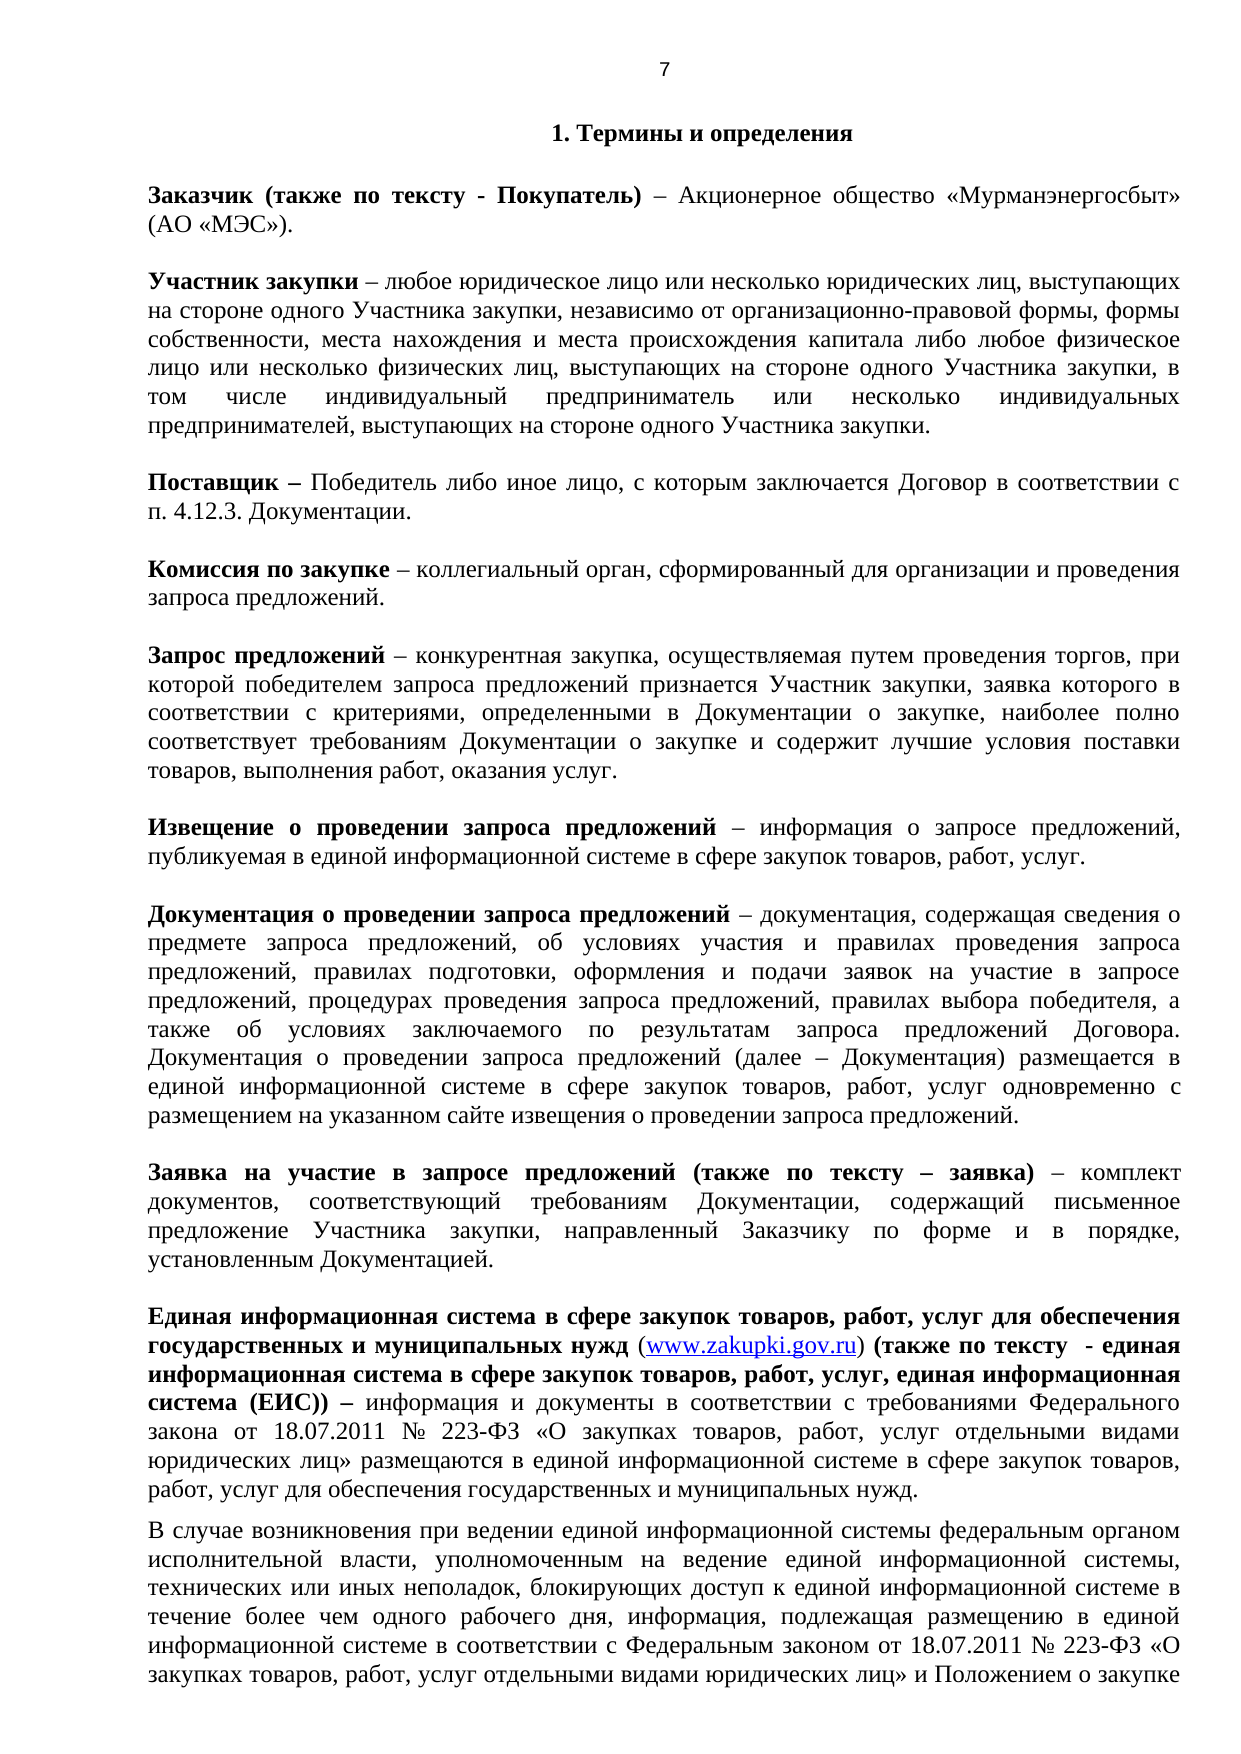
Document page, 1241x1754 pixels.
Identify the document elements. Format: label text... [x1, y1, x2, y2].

text Документация о проведении запроса предложений – документация, содержащая сведения о предмете запроса предложений, об условиях участия и правилах проведения запроса предложений, правилах подготовки, оформления и подачи заявок на участие в запросе предложений, процедурах проведения запроса предложений, правилах выбора победителя, а также об условиях заключаемого по результатам запроса предложений Договора. Документация о проведении запроса предложений (далее – Документация) размещается в единой информационной системе в сфере закупок товаров, работ, услуг одновременно с размещением на указанном сайте извещения о проведении запроса предложений. [148, 899, 1181, 1129]
text Заявка на участие в запросе предложений (также по тексту – заявка) – комплект документов, соответствующий требованиям Документации, содержащий письменное предложение Участника закупки, направленный Заказчику по форме и в порядке, установленным Документацией. [148, 1157, 1181, 1272]
text Запрос предложений – конкурентная закупка, осуществляемая путем проведения торгов, при которой победителем запроса предложений признается Участник закупки, заявка которого в соответствии с критериями, определенными в Документации о закупке, наиболее полно соответствует требованиям Документации о закупке и содержит лучшие условия поставки товаров, выполнения работ, оказания услуг. [148, 640, 1181, 784]
text 1. Термины и определения [223, 118, 1181, 147]
text Извещение о проведении запроса предложений – информация о запросе предложений, публикуемая в единой информационной системе в сфере закупок товаров, работ, услуг. [148, 812, 1181, 870]
text Участник закупки – любое юридическое лицо или несколько юридических лиц, выступающих на стороне одного Участника закупки, независимо от организационно-правовой формы, формы собственности, места нахождения и места происхождения капитала либо любое физическое лицо или несколько физических лиц, выступающих на стороне одного Участника закупки, в том числе индивидуальный предприниматель или несколько индивидуальных предпринимателей, выступающих на стороне одного Участника закупки. [148, 266, 1181, 439]
text Заказчик (также по тексту - Покупатель) – Акционерное общество «Мурманэнергосбыт» (АО «МЭС»). [148, 180, 1181, 237]
text Единая информационная система в сфере закупок товаров, работ, услуг для обеспечения государственных и муниципальных нужд (www.zakupki.gov.ru) (также по тексту - единая информационная система в сфере закупок товаров, работ, услуг, единая информационная система (ЕИС)) – информация и документы в соответствии с требованиями Федерального закона от 18.07.2011 № 223-ФЗ «О закупках товаров, работ, услуг отдельными видами юридических лиц» размещаются в единой информационной системе в сфере закупок товаров, работ, услуг для обеспечения государственных и муниципальных нужд. [148, 1301, 1181, 1502]
text Комиссия по закупке – коллегиальный орган, сформированный для организации и проведения запроса предложений. [148, 554, 1181, 611]
text Поставщик – Победитель либо иное лицо, с которым заключается Договор в соответствии с п. 4.12.3. Документации. [148, 467, 1181, 525]
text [148, 1515, 1181, 1687]
